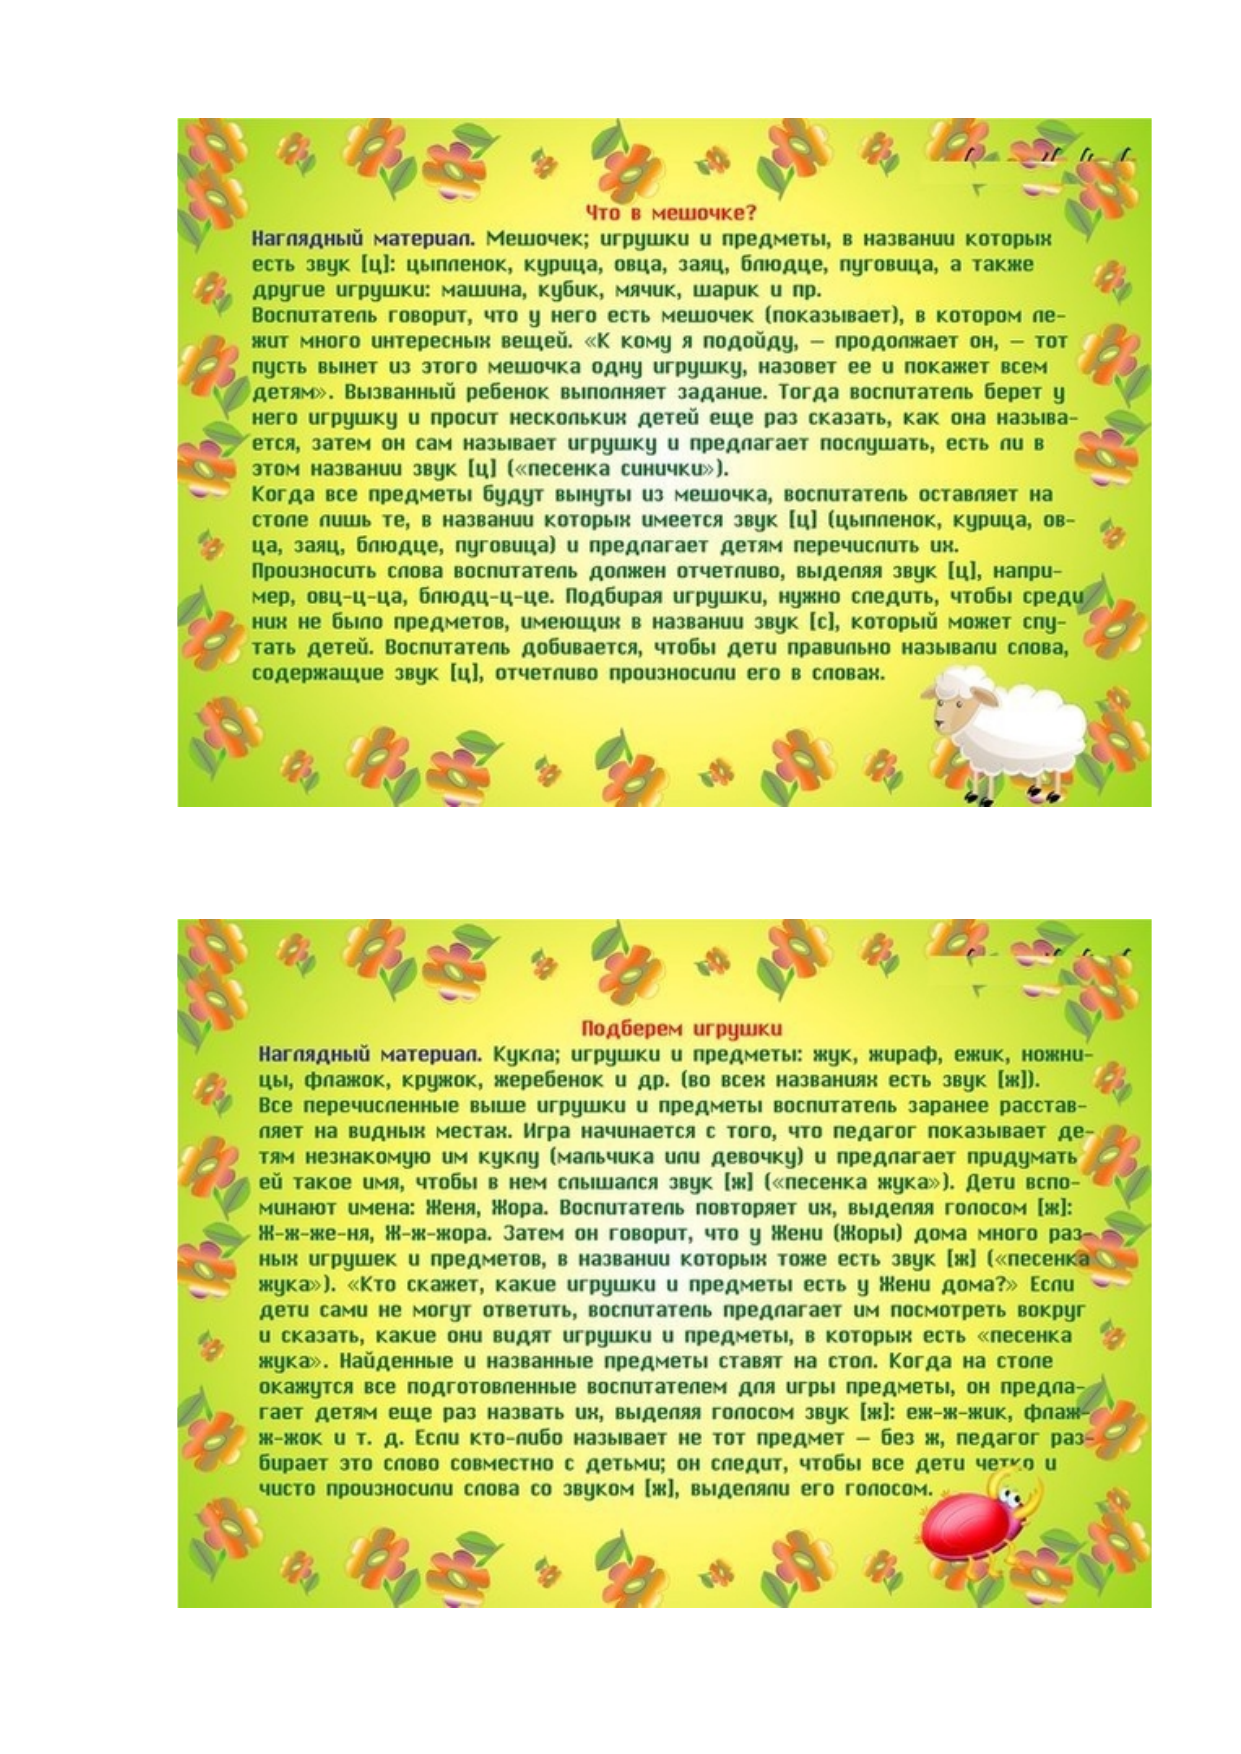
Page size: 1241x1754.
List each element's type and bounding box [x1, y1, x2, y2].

picture [177, 919, 1152, 1608]
picture [177, 118, 1152, 807]
